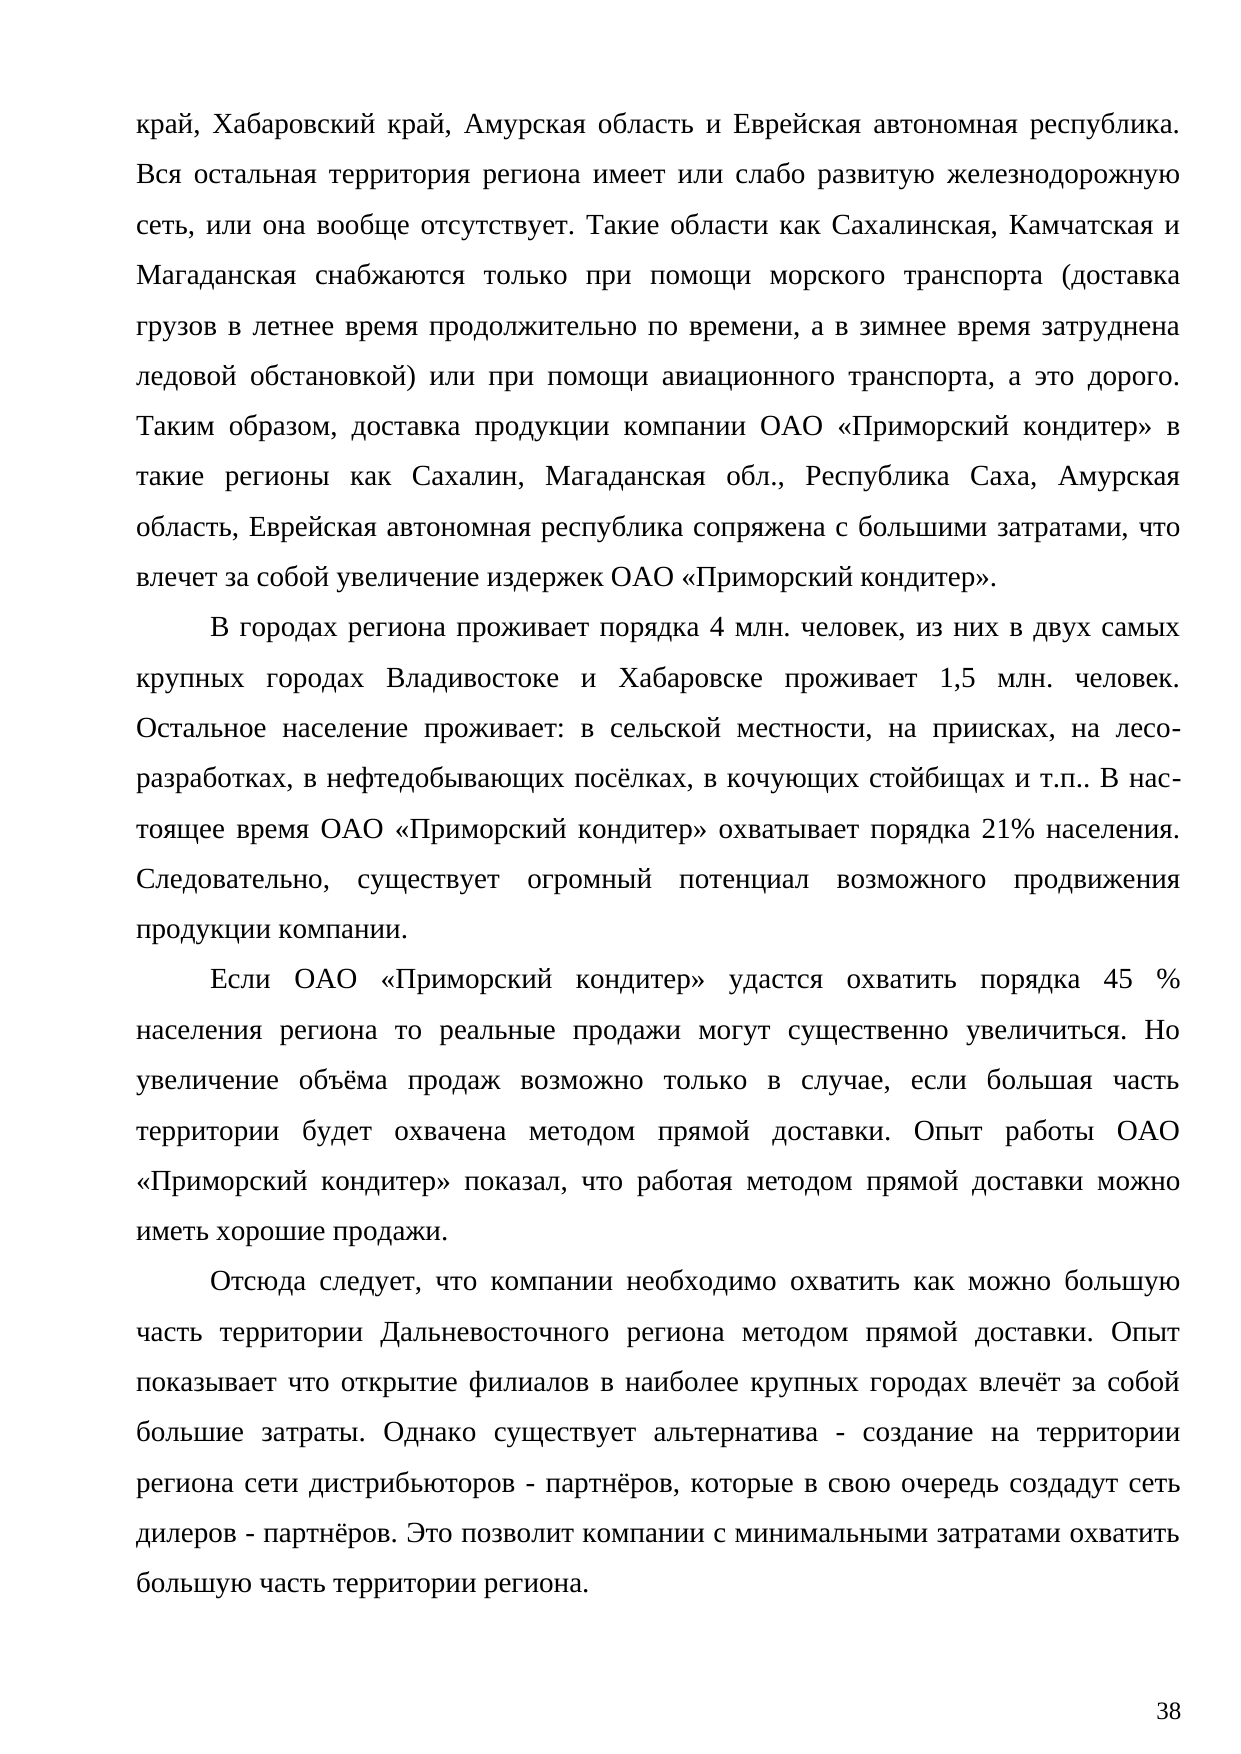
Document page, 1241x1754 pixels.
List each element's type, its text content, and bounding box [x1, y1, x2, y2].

text Если ОАО «Приморский кондитер» удастся охватить порядка 45 % населения региона то реальные продажи могут существенно увеличиться. Но увеличение объёма продаж возможно только в случае, если большая часть территории будет охвачена методом прямой доставки. Опыт работы ОАО «Приморский кондитер» показал, что работая методом прямой доставки можно иметь хорошие продажи. [136, 962, 1181, 1247]
text Отсюда следует, что компании необходимо охватить как можно большую часть территории Дальневосточного региона методом прямой доставки. Опыт показывает что открытие филиалов в наиболее крупных городах влечёт за собой большие затраты. Однако существует альтернатива - создание на территории региона сети дистрибьюторов - партнёров, которые в свою очередь создадут сеть дилеров - партнёров. Это позволит компании с минимальными затратами охватить большую часть территории региона. [136, 1263, 1181, 1599]
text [136, 106, 1181, 593]
text В городах региона проживает порядка 4 млн. человек, из них в двух самых крупных городах Владивостоке и Хабаровске проживает 1,5 млн. человек. Остальное население проживает: в сельской местности, на приисках, на лесоразработках, в нефтедобывающих посёлках, в кочующих стойбищах и т.п.. В настоящее время ОАО «Приморский кондитер» охватывает порядка 21% населения. Следовательно, существует огромный потенциал возможного продвижения продукции компании. [136, 609, 1181, 945]
